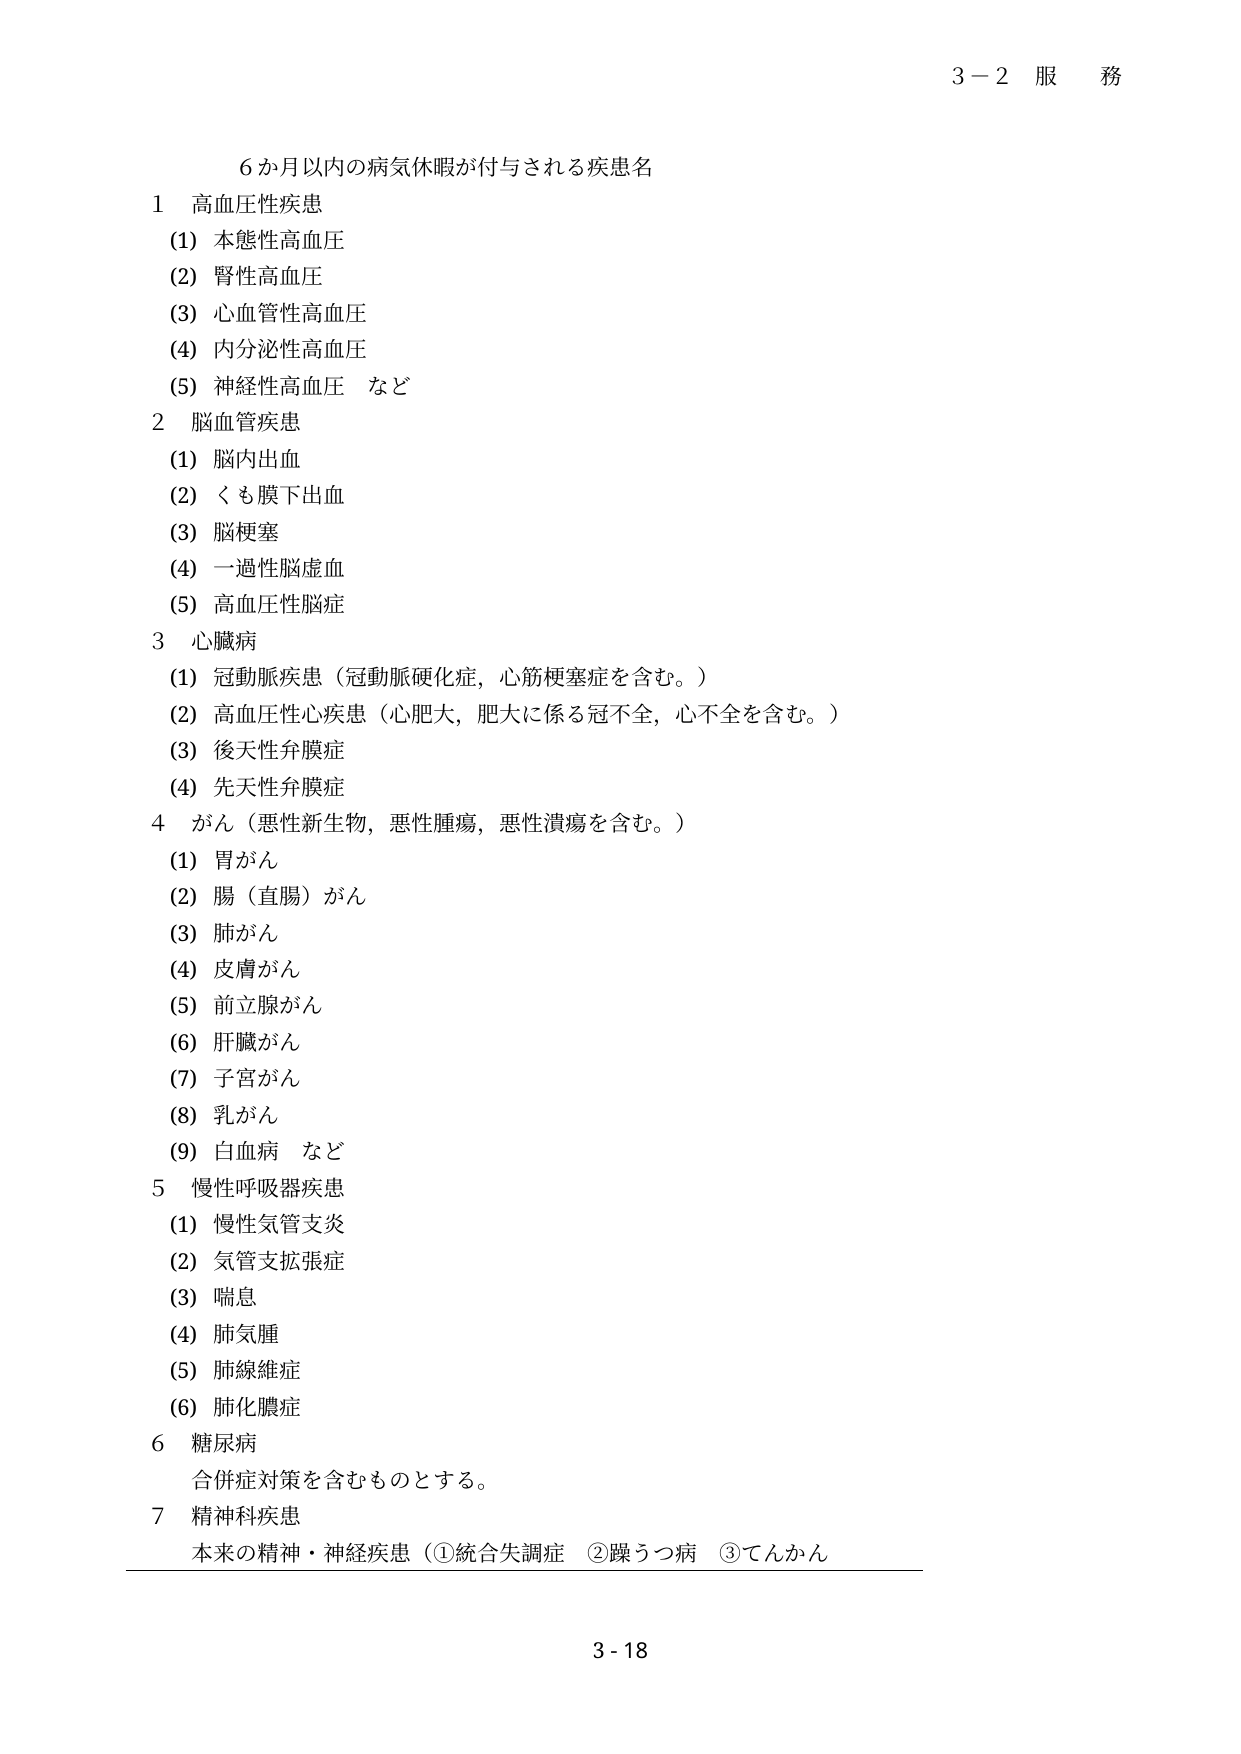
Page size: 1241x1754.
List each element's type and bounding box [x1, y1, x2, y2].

table_header [126, 148, 922, 1570]
